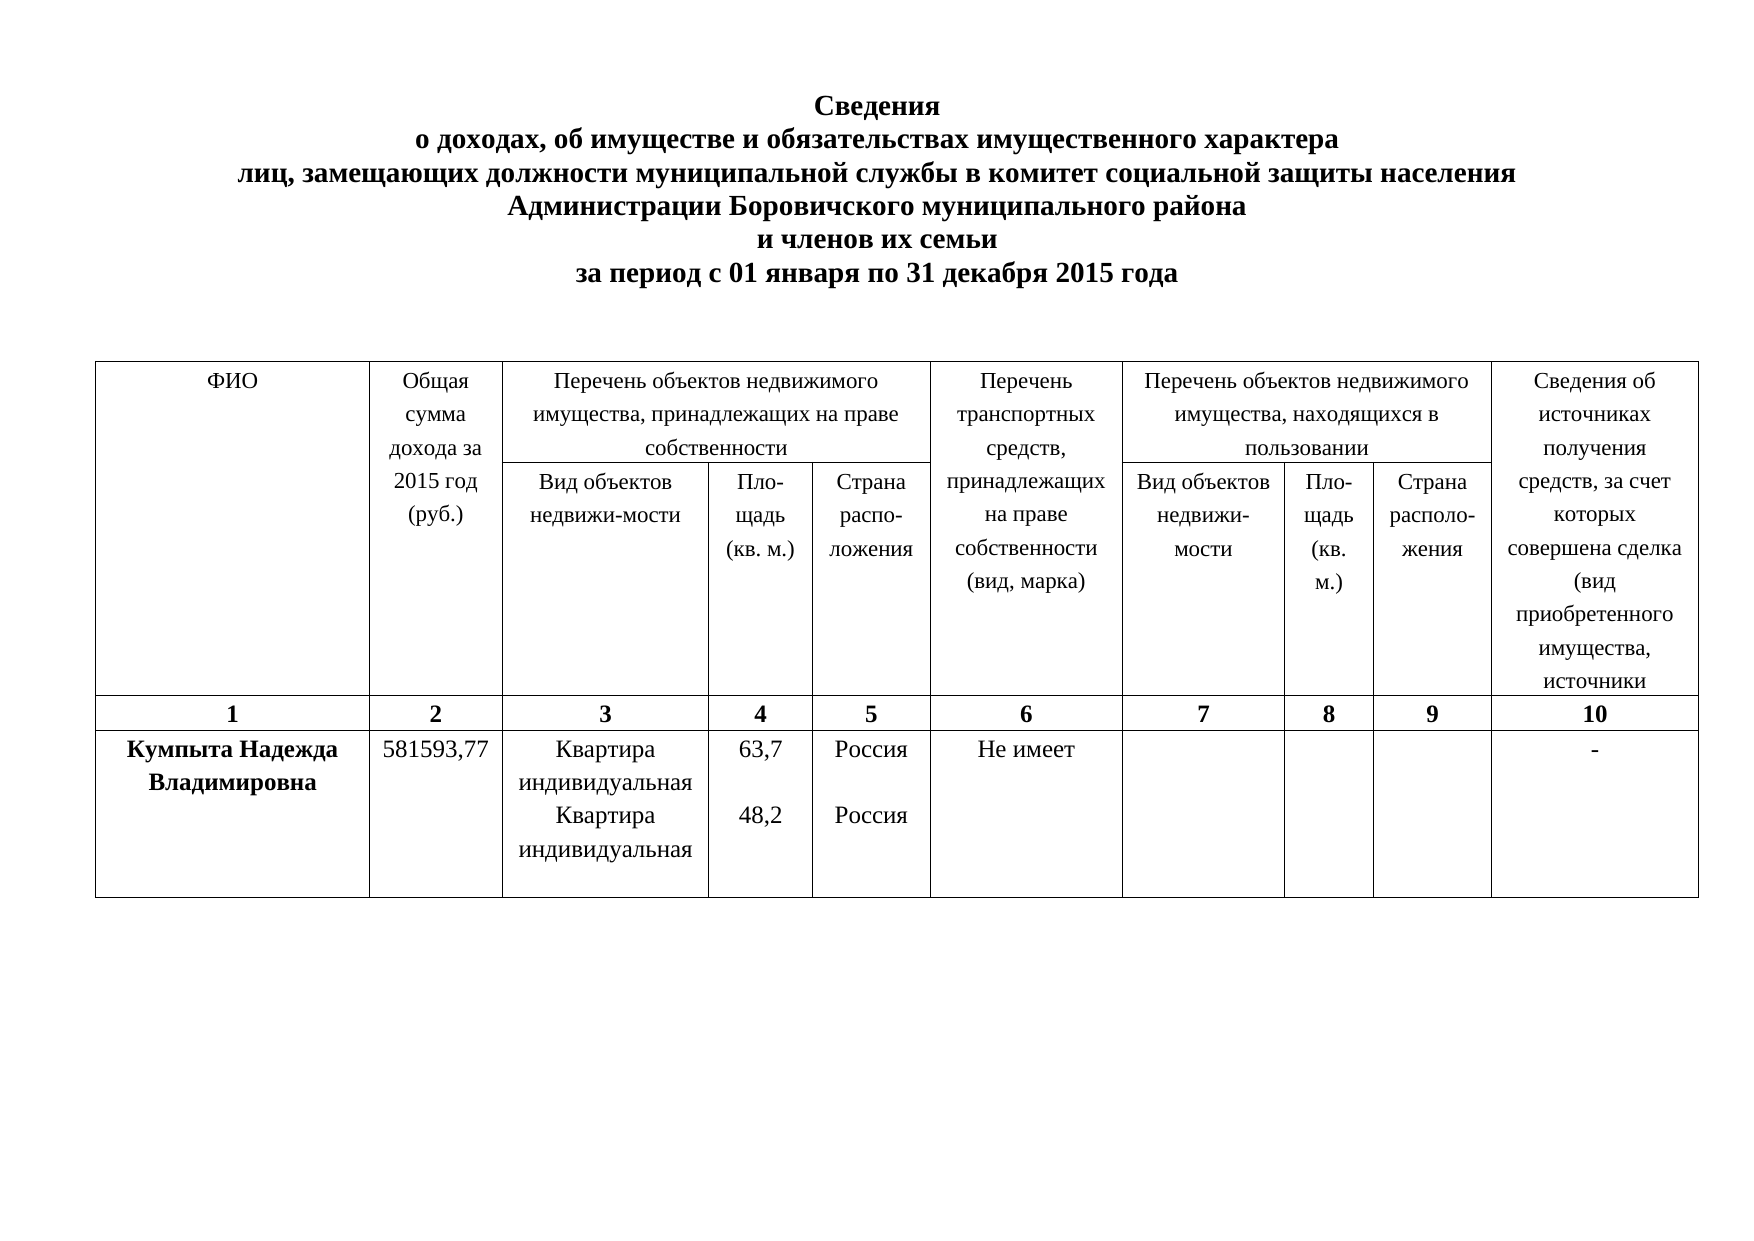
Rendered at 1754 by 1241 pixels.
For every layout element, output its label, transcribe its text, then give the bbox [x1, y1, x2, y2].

table_cell 1 [96, 696, 369, 729]
table_cell 9 [1374, 696, 1491, 729]
table_cell Квартира индивидуальная Квартира индивидуальная [503, 731, 708, 897]
table_header Перечень транспортных средств, принадлежащих на праве собственности (вид, марка) [931, 362, 1122, 695]
table_cell Россия Россия [813, 731, 930, 897]
text Администрации Боровичского муниципального района [118, 189, 1636, 222]
table_cell Пло-щадь (кв. м.) [1285, 463, 1373, 695]
text лиц, замещающих должности муниципальной службы в комитет социальной защиты населения [118, 155, 1636, 189]
text за период с 01 января по 31 декабря 2015 года [118, 255, 1636, 289]
table_cell Страна располо-жения [1374, 463, 1491, 695]
table_cell 63,7 48,2 [709, 731, 812, 897]
table_cell Вид объектов недвижи-мости [503, 463, 708, 695]
table_header Перечень объектов недвижимого имущества, принадлежащих на праве собственности [503, 362, 930, 462]
text Сведения [118, 89, 1636, 122]
table_cell Пло-щадь (кв. м.) [709, 463, 812, 695]
text и членов их семьи [118, 222, 1636, 255]
table_header ФИО [96, 362, 369, 695]
table_cell 10 [1492, 696, 1698, 729]
table_cell 7 [1123, 696, 1284, 729]
table_cell 4 [709, 696, 812, 729]
table_cell 2 [370, 696, 502, 729]
table_header Общая сумма дохода за 2015 год (руб.) [370, 362, 502, 695]
table_cell [1123, 731, 1284, 897]
table_cell [1374, 731, 1491, 897]
table_cell Страна распо-ложения [813, 463, 930, 695]
table_cell 581593,77 [370, 731, 502, 897]
table_header Сведения об источниках получения средств, за счет которых совершена сделка (вид приобретенного имущества, источники [1492, 362, 1698, 695]
table_cell 8 [1285, 696, 1373, 729]
table_cell 6 [931, 696, 1122, 729]
text о доходах, об имуществе и обязательствах имущественного характера [118, 122, 1636, 155]
table_cell [1285, 731, 1373, 897]
table_cell Вид объектов недвижи-мости [1123, 463, 1284, 695]
table_cell 3 [503, 696, 708, 729]
table_header Перечень объектов недвижимого имущества, находящихся в пользовании [1123, 362, 1491, 462]
table_cell 5 [813, 696, 930, 729]
table_cell Не имеет [931, 731, 1122, 897]
table_cell Кумпыта Надежда Владимировна [96, 731, 369, 897]
table_cell - [1492, 731, 1698, 897]
